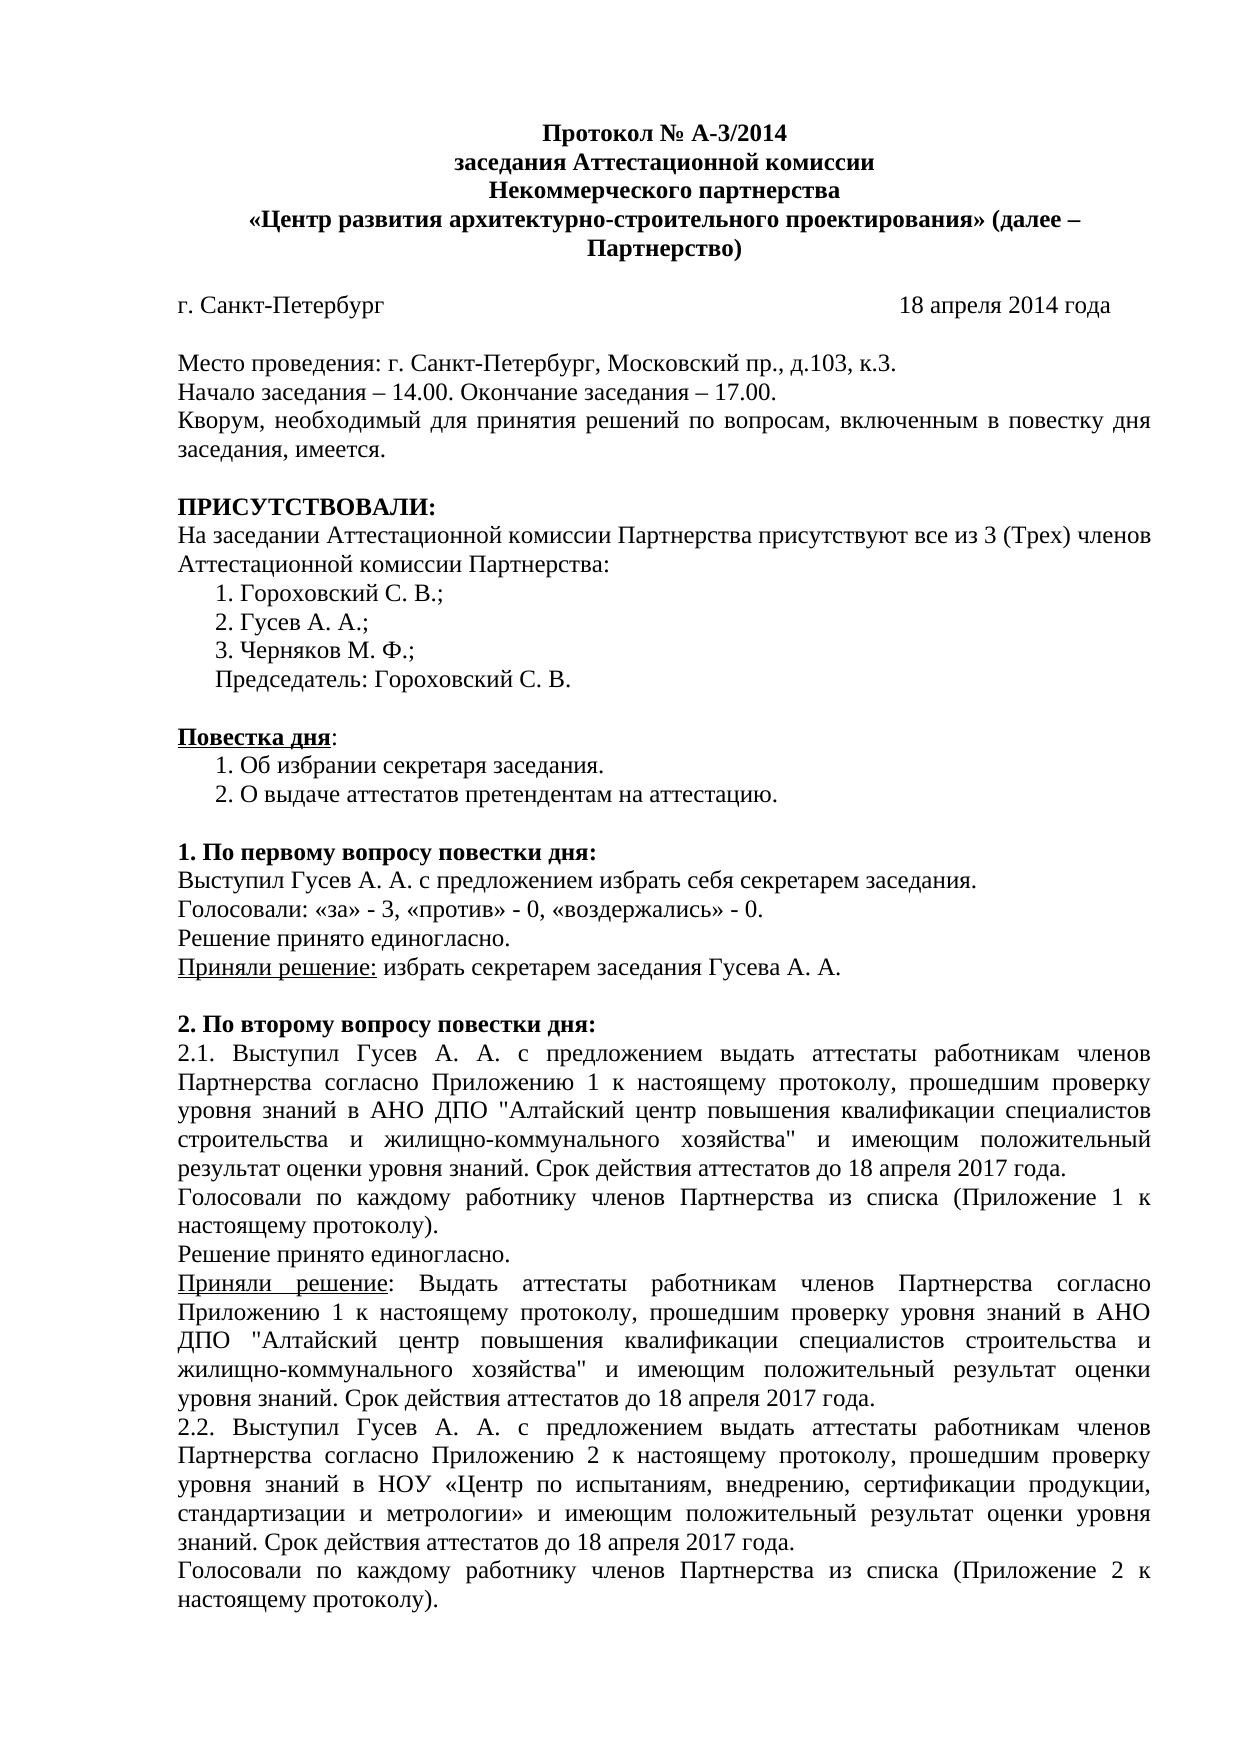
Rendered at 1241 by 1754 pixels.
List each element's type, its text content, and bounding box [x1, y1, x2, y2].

text Выступил Гусев А. А. с предложением избрать себя секретарем заседания. [177, 866, 1152, 894]
text Начало заседания – 14.00. Окончание заседания – 17.00. [177, 377, 1152, 406]
text На заседании Аттестационной комиссии Партнерства присутствуют все из 3 (Трех) членов Аттестационной комиссии Партнерства: [177, 521, 1152, 578]
text 2.1. Выступил Гусев А. А. с предложением выдать аттестаты работникам членов Партнерства согласно Приложению 1 к настоящему протоколу, прошедшим проверку уровня знаний в АНО ДПО "Алтайский центр повышения квалификации специалистов строительства и жилищно-коммунального хозяйства" и имеющим положительный результат оценки уровня знаний. Срок действия аттестатов до 18 апреля 2017 года. [177, 1038, 1152, 1182]
text Голосовали: «за» - 3, «против» - 0, «воздержались» - 0. [177, 894, 1152, 923]
text Кворум, необходимый для принятия решений по вопросам, включенным в повестку дня заседания, имеется. [177, 406, 1152, 463]
text Некоммерческого партнерства [177, 176, 1152, 204]
text заседания Аттестационной комиссии [177, 147, 1152, 176]
text Место проведения: г. Санкт-Петербург, Московский пр., д.103, к.3. [177, 348, 1152, 377]
text Приняли решение: избрать секретарем заседания Гусева А. А. [177, 952, 1152, 981]
text Решение принято единогласно. [177, 923, 1152, 952]
text 1. По первому вопросу повестки дня: [177, 837, 1152, 866]
text г. Санкт-Петербург 18 апреля 2014 года [177, 291, 1152, 319]
text Голосовали по каждому работнику членов Партнерства из списка (Приложение 1 к настоящему протоколу). [177, 1182, 1152, 1239]
text Решение принято единогласно. [177, 1239, 1152, 1268]
text 2.2. Выступил Гусев А. А. с предложением выдать аттестаты работникам членов Партнерства согласно Приложению 2 к настоящему протоколу, прошедшим проверку уровня знаний в НОУ «Центр по испытаниям, внедрению, сертификации продукции, стандартизации и метрологии» и имеющим положительный результат оценки уровня знаний. Срок действия аттестатов до 18 апреля 2017 года. [177, 1412, 1152, 1556]
text 2. По второму вопросу повестки дня: [177, 1009, 1152, 1038]
text 3. Черняков М. Ф.; [215, 636, 1152, 664]
text 2. О выдаче аттестатов претендентам на аттестацию. [215, 779, 1152, 808]
text Протокол № А-3/2014 [177, 118, 1152, 147]
text 1. Об избрании секретаря заседания. [215, 751, 1152, 779]
text «Центр развития архитектурно-строительного проектирования» (далее – Партнерство) [177, 204, 1152, 262]
text Голосовали по каждому работнику членов Партнерства из списка (Приложение 2 к настоящему протоколу). [177, 1556, 1152, 1613]
text Повестка дня: [177, 722, 1152, 751]
text Председатель: Гороховский С. В. [215, 664, 1152, 693]
text 2. Гусев А. А.; [215, 607, 1152, 636]
text ПРИСУТСТВОВАЛИ: [177, 492, 1152, 521]
text 1. Гороховский С. В.; [215, 578, 1152, 607]
text Приняли решение: Выдать аттестаты работникам членов Партнерства согласно Приложению 1 к настоящему протоколу, прошедшим проверку уровня знаний в АНО ДПО "Алтайский центр повышения квалификации специалистов строительства и жилищно-коммунального хозяйства" и имеющим положительный результат оценки уровня знаний. Срок действия аттестатов до 18 апреля 2017 года. [177, 1268, 1152, 1412]
